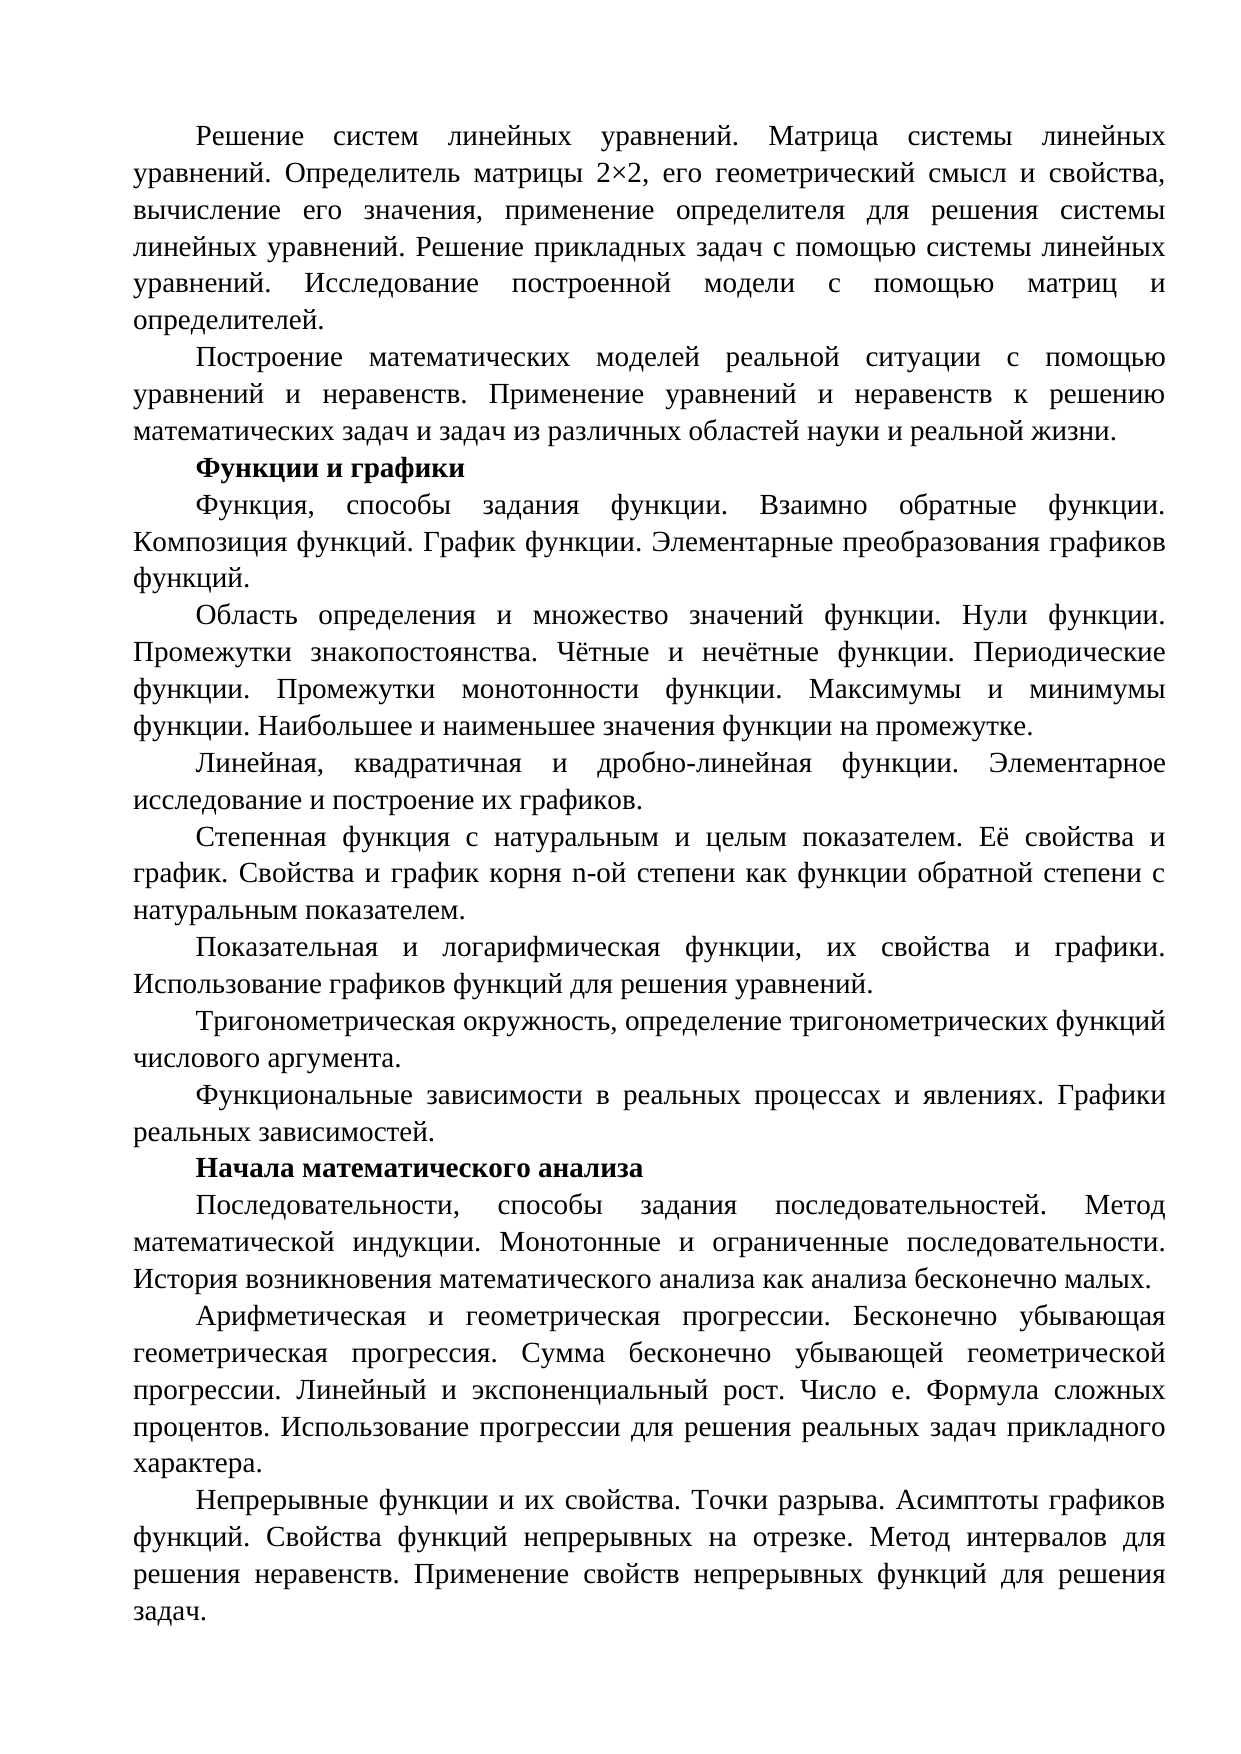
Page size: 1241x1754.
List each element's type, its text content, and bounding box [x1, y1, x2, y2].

text Степенная функция с натуральным и целым показателем. Её свойства и график. Свойства и график корня n-ой степени как функции обратной степени с натуральным показателем. [133, 819, 1167, 926]
text Область определения и множество значений функции. Нули функции. Промежутки знакопостоянства. Чётные и нечётные функции. Периодические функции. Промежутки монотонности функции. Максимумы и минимумы функции. Наибольшее и наименьшее значения функции на промежутке. [133, 597, 1167, 742]
text Непрерывные функции и их свойства. Точки разрыва. Асимптоты графиков функций. Свойства функций непрерывных на отрезке. Метод интервалов для решения неравенств. Применение свойств непрерывных функций для решения задач. [133, 1482, 1167, 1627]
text Показательная и логарифмическая функции, их свойства и графики. Использование графиков функций для решения уравнений. [133, 929, 1167, 1000]
text Тригонометрическая окружность, определение тригонометрических функций числового аргумента. [133, 1003, 1167, 1073]
text Функции и графики [133, 450, 1167, 483]
text Линейная, квадратичная и дробно-линейная функции. Элементарное исследование и построение их графиков. [133, 745, 1167, 815]
text Арифметическая и геометрическая прогрессии. Бесконечно убывающая геометрическая прогрессия. Сумма бесконечно убывающей геометрической прогрессии. Линейный и экспоненциальный рост. Число е. Формула сложных процентов. Использование прогрессии для решения реальных задач прикладного характера. [133, 1298, 1167, 1479]
text Построение математических моделей реальной ситуации с помощью уравнений и неравенств. Применение уравнений и неравенств к решению математических задач и задач из различных областей науки и реальной жизни. [133, 339, 1167, 447]
text Функциональные зависимости в реальных процессах и явлениях. Графики реальных зависимостей. [133, 1077, 1167, 1147]
text Функция, способы задания функции. Взаимно обратные функции. Композиция функций. График функции. Элементарные преобразования графиков функций. [133, 487, 1167, 594]
text Решение систем линейных уравнений. Матрица системы линейных уравнений. Определитель матрицы 2×2, его геометрический смысл и свойства, вычисление его значения, применение определителя для решения системы линейных уравнений. Решение прикладных задач с помощью системы линейных уравнений. Исследование построенной модели с помощью матриц и определителей. [133, 118, 1167, 336]
text Начала математического анализа [133, 1151, 1167, 1184]
text Последовательности, способы задания последовательностей. Метод математической индукции. Монотонные и ограниченные последовательности. История возникновения математического анализа как анализа бесконечно малых. [133, 1187, 1167, 1295]
